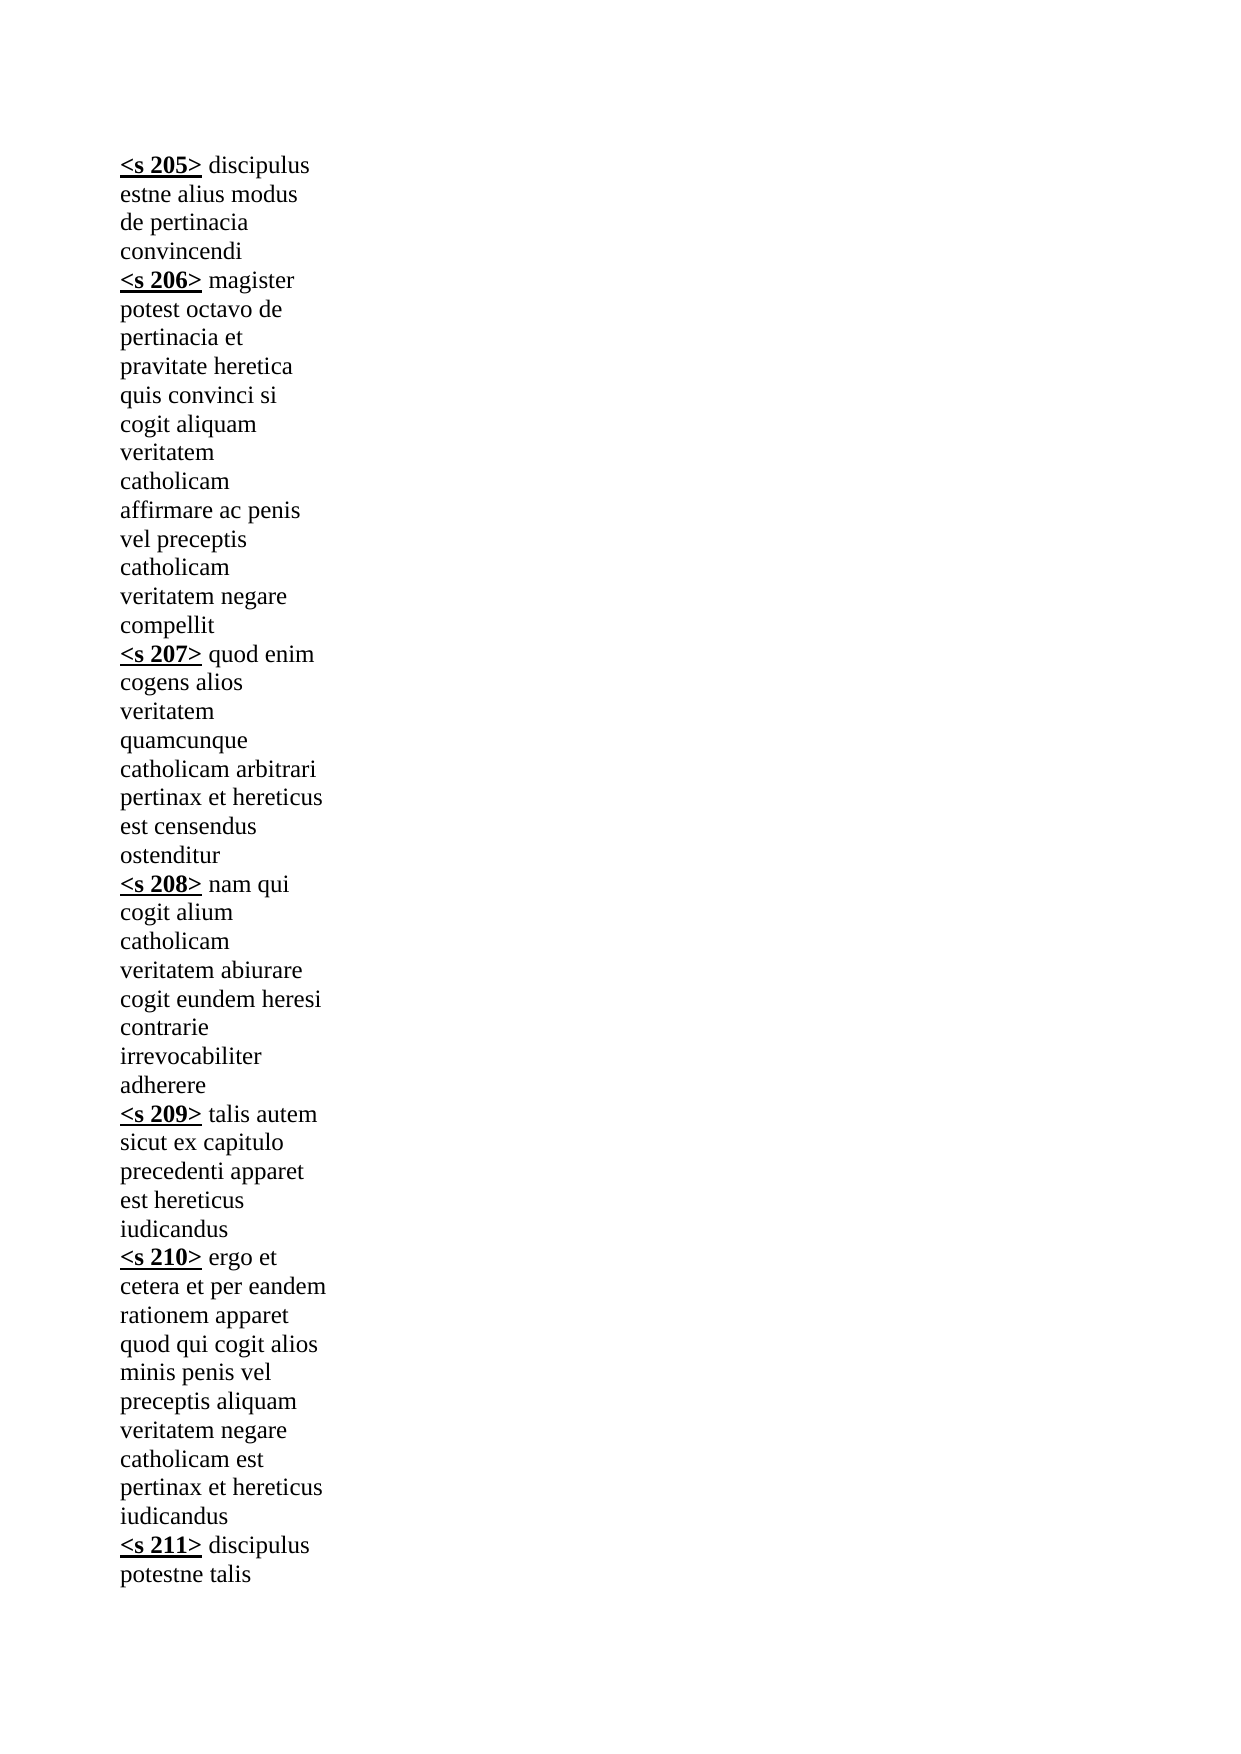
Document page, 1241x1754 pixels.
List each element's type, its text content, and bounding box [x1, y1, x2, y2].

text <s 210> ergo et cetera et per eandem rationem apparet quod qui cogit alios minis penis vel preceptis aliquam veritatem negare catholicam est pertinax et hereticus iudicandus [120, 1242, 326, 1530]
text <s 206> magister potest octavo de pertinacia et pravitate heretica quis convinci si cogit aliquam veritatem catholicam affirmare ac penis vel preceptis catholicam veritatem negare compellit [120, 265, 326, 639]
text <s 208> nam qui cogit alium catholicam veritatem abiurare cogit eundem heresi contrarie irrevocabiliter adherere [120, 869, 326, 1099]
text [120, 1530, 326, 1587]
text <s 209> talis autem sicut ex capitulo precedenti apparet est hereticus iudicandus [120, 1099, 326, 1242]
text <s 207> quod enim cogens alios veritatem quamcunque catholicam arbitrari pertinax et hereticus est censendus ostenditur [120, 639, 326, 869]
text <s 205> discipulus estne alius modus de pertinacia convincendi [120, 150, 326, 265]
